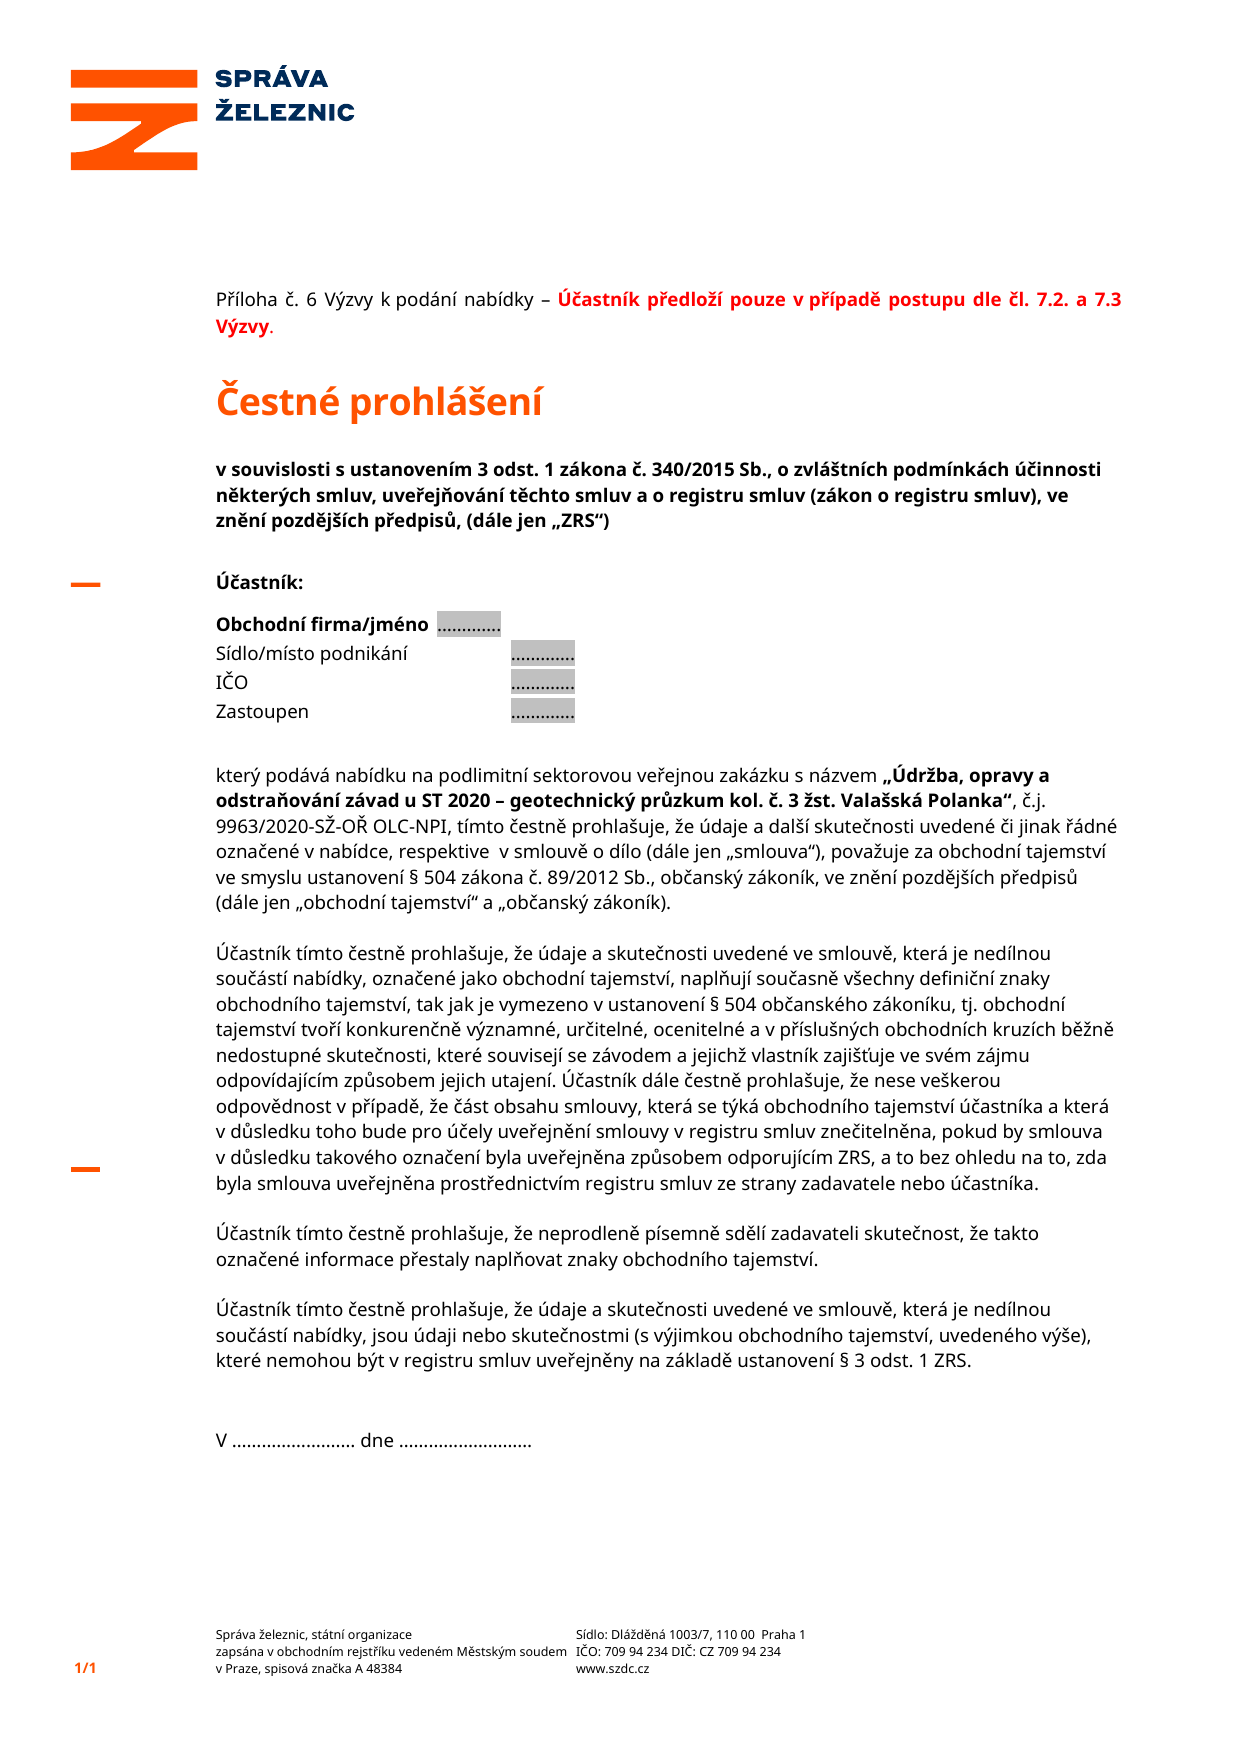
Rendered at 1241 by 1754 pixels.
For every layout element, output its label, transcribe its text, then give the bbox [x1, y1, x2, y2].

text Zastoupen …………. [216, 695, 1122, 724]
text IČO …………. [216, 666, 1122, 695]
text Účastník tímto čestně prohlašuje, že údaje a skutečnosti uvedené ve smlouvě, která je nedílnou součástí nabídky, označené jako obchodní tajemství, naplňují současně všechny definiční znaky obchodního tajemství, tak jak je vymezeno v ustanovení § 504 občanského zákoníku, tj. obchodní tajemství tvoří konkurenčně významné, určitelné, ocenitelné a v příslušných obchodních kruzích běžně nedostupné skutečnosti, které souvisejí se závodem a jejichž vlastník zajišťuje ve svém zájmu odpovídajícím způsobem jejich utajení. Účastník dále čestně prohlašuje, že nese veškerou odpovědnost v případě, že část obsahu smlouvy, která se týká obchodního tajemství účastníka a která v důsledku toho bude pro účely uveřejnění smlouvy v registru smluv znečitelněna, pokud by smlouva v důsledku takového označení byla uveřejněna způsobem odporujícím ZRS, a to bez ohledu na to, zda byla smlouva uveřejněna prostřednictvím registru smluv ze strany zadavatele nebo účastníka. [216, 940, 1122, 1195]
text v souvislosti s ustanovením 3 odst. 1 zákona č. 340/2015 Sb., o zvláštních podmínkách účinnosti některých smluv, uveřejňování těchto smluv a o registru smluv (zákon o registru smluv), ve znění pozdějších předpisů, (dále jen „ZRS“) [216, 456, 1122, 533]
subtitle Čestné prohlášení [216, 375, 1122, 426]
text V ………………….… dne ……………………… [216, 1423, 1121, 1453]
text Účastník: [216, 565, 1122, 596]
text Obchodní firma/jméno …………. [216, 608, 1122, 637]
text Příloha č. 6 Výzvy k podání nabídky – Účastník předloží pouze v případě postupu dle čl. 7.2. a 7.3 Výzvy. [216, 286, 1122, 339]
text který podává nabídku na podlimitní sektorovou veřejnou zakázku s názvem „Údržba, opravy a odstraňování závad u ST 2020 – geotechnický průzkum kol. č. 3 žst. Valašská Polanka“, č.j. 9963/2020-SŽ-OŘ OLC-NPI, tímto čestně prohlašuje, že údaje a další skutečnosti uvedené či jinak řádné označené v nabídce, respektive v smlouvě o dílo (dále jen „smlouva“), považuje za obchodní tajemství ve smyslu ustanovení § 504 zákona č. 89/2012 Sb., občanský zákoník, ve znění pozdějších předpisů (dále jen „obchodní tajemství“ a „občanský zákoník). [216, 762, 1122, 915]
text Sídlo/místo podnikání …………. [216, 637, 1122, 666]
text Účastník tímto čestně prohlašuje, že neprodleně písemně sdělí zadavateli skutečnost, že takto označené informace přestaly naplňovat znaky obchodního tajemství. [216, 1220, 1122, 1271]
text Účastník tímto čestně prohlašuje, že údaje a skutečnosti uvedené ve smlouvě, která je nedílnou součástí nabídky, jsou údaji nebo skutečnostmi (s výjimkou obchodního tajemství, uvedeného výše), které nemohou být v registru smluv uveřejněny na základě ustanovení § 3 odst. 1 ZRS. [216, 1296, 1122, 1373]
